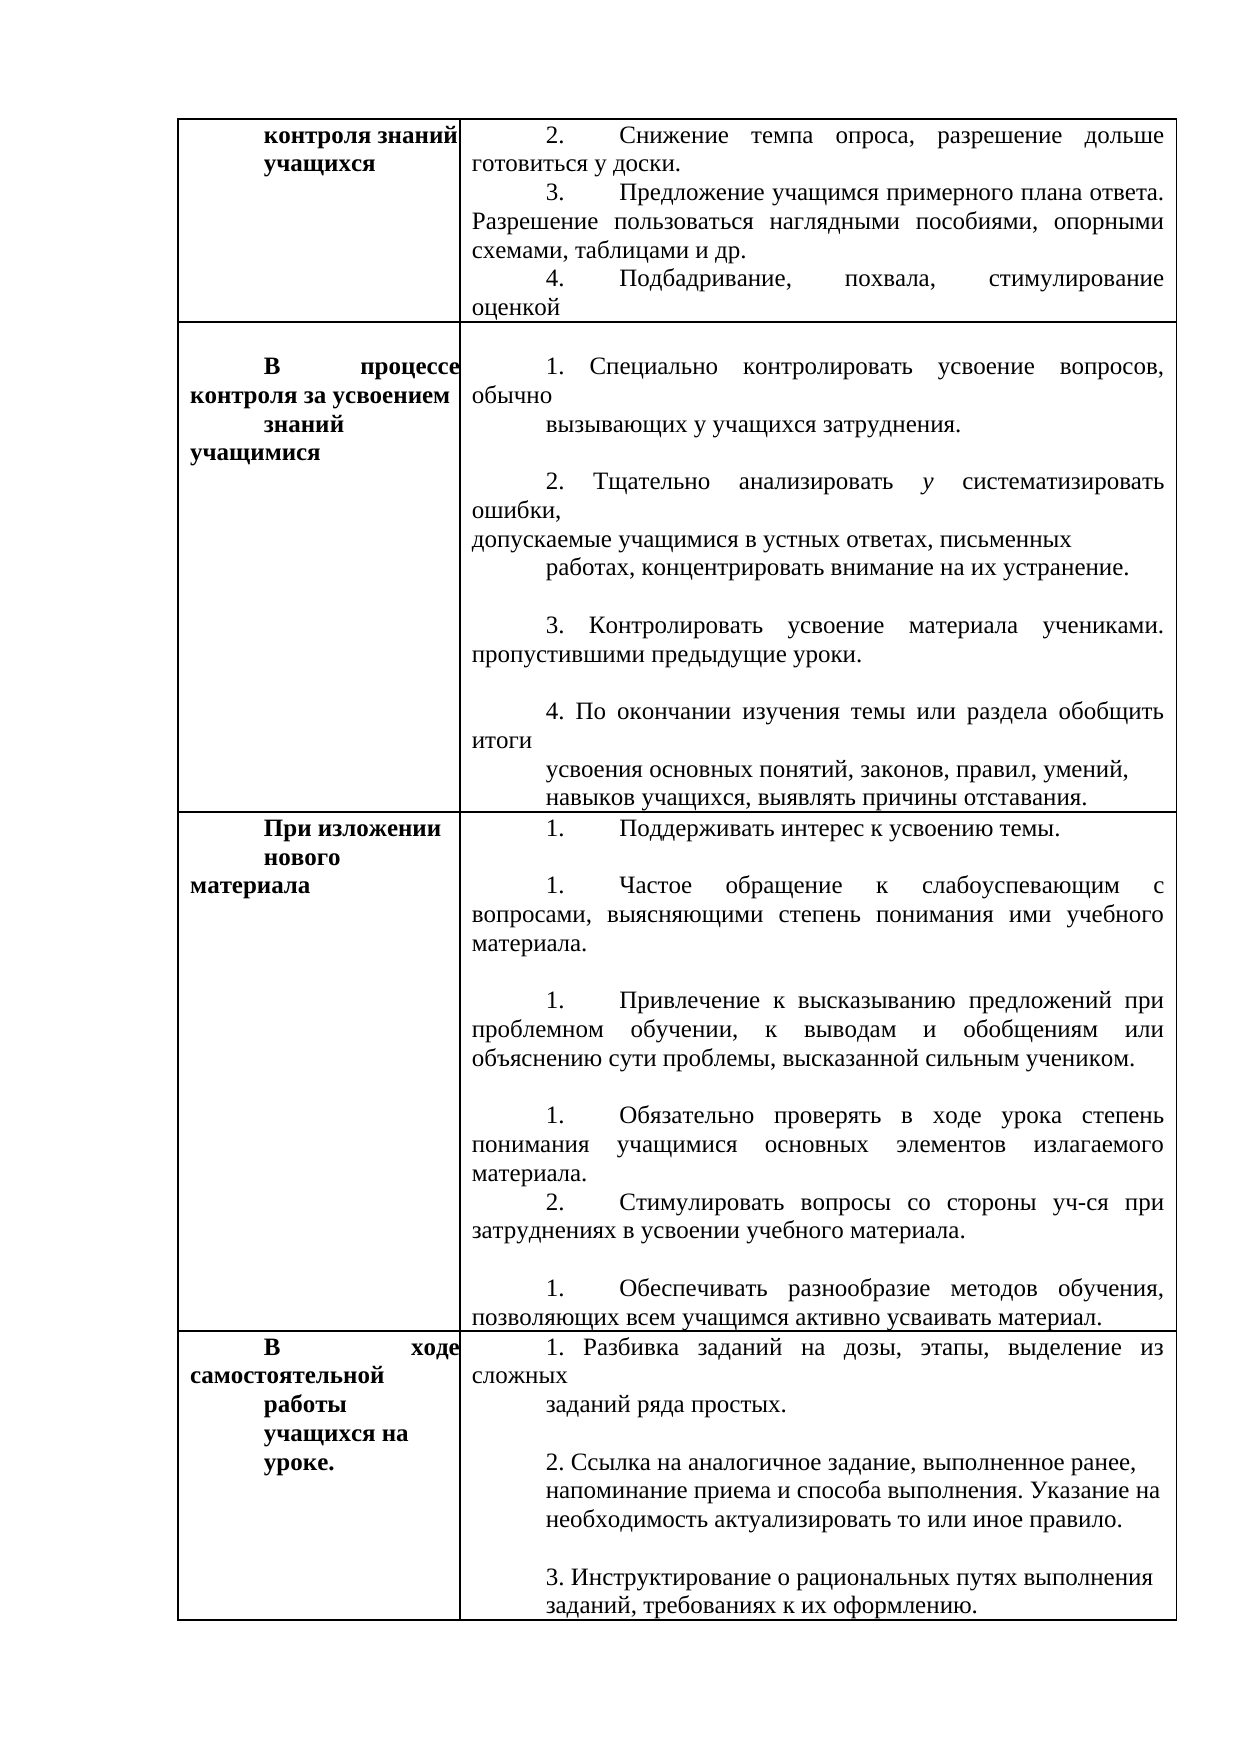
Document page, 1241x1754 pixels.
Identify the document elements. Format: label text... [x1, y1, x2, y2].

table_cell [179, 120, 459, 321]
table_cell Поддерживать интерес к усвоению темы. Частое обращение к слабоуспевающим с вопросами, выясняющими степень понимания ими учебного материала. Привлечение к высказыванию предложений при проблемном обучении, к выводам и обобщениям или объяснению сути проблемы, высказанной сильным учеником. Обязательно проверять в ходе урока степень понимания учащимися основных элементов излагаемого материала. Стимулировать вопросы со стороны уч-ся при затруднениях в усвоении учебного материала. Обеспечивать разнообразие методов обучения, позволяющих всем учащимся активно усваивать материал. [461, 813, 1176, 1330]
table_cell 1. Специально контролировать усвоение вопросов, обычно вызывающих у учащихся затруднения. 2. Тщательно анализировать у систематизировать ошибки, допускаемые учащимися в устных ответах, письменных работах, концентрировать внимание на их устранение. 3. Контролировать усвоение материала учениками. пропустившими предыдущие уроки. 4. По окончании изучения темы или раздела обобщить итоги усвоения основных понятий, законов, правил, умений, навыков учащихся, выявлять причины отставания. [461, 323, 1176, 811]
table_cell В процессе контроля за усвоением знаний учащимися [179, 323, 459, 811]
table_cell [461, 120, 1176, 321]
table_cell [461, 1332, 1176, 1619]
table_cell При изложении нового материала [179, 813, 459, 1330]
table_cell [179, 1332, 459, 1619]
